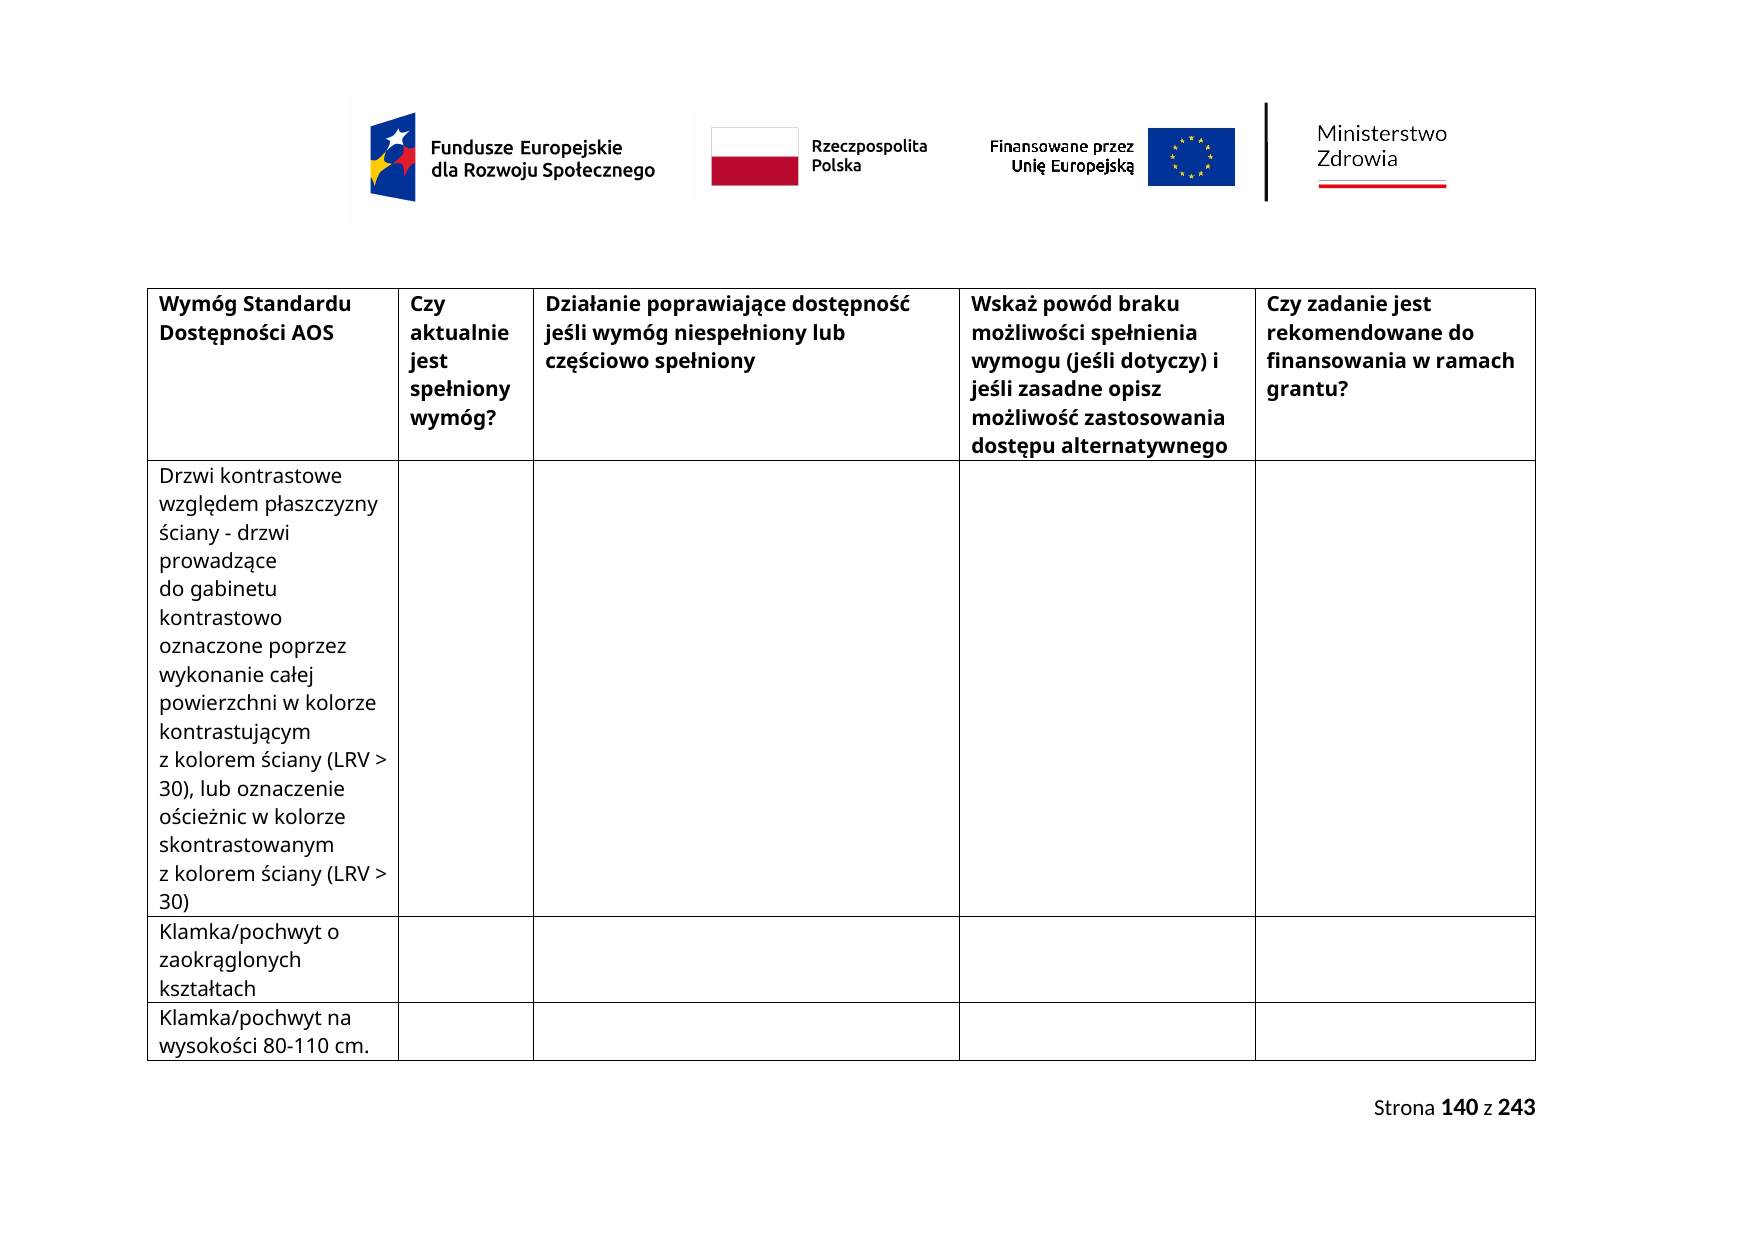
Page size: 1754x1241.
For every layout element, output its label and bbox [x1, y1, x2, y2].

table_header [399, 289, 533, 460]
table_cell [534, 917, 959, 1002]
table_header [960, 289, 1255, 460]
picture [348, 90, 677, 224]
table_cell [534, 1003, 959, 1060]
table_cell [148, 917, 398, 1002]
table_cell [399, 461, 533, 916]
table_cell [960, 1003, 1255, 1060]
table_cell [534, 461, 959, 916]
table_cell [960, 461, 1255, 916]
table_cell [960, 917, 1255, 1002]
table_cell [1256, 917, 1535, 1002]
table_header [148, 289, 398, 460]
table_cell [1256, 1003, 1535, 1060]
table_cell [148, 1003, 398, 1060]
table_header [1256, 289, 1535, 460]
picture [971, 108, 1254, 205]
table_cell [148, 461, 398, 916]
picture [692, 108, 946, 205]
picture [1302, 108, 1463, 205]
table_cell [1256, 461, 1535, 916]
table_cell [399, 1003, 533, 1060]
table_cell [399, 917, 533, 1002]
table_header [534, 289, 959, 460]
